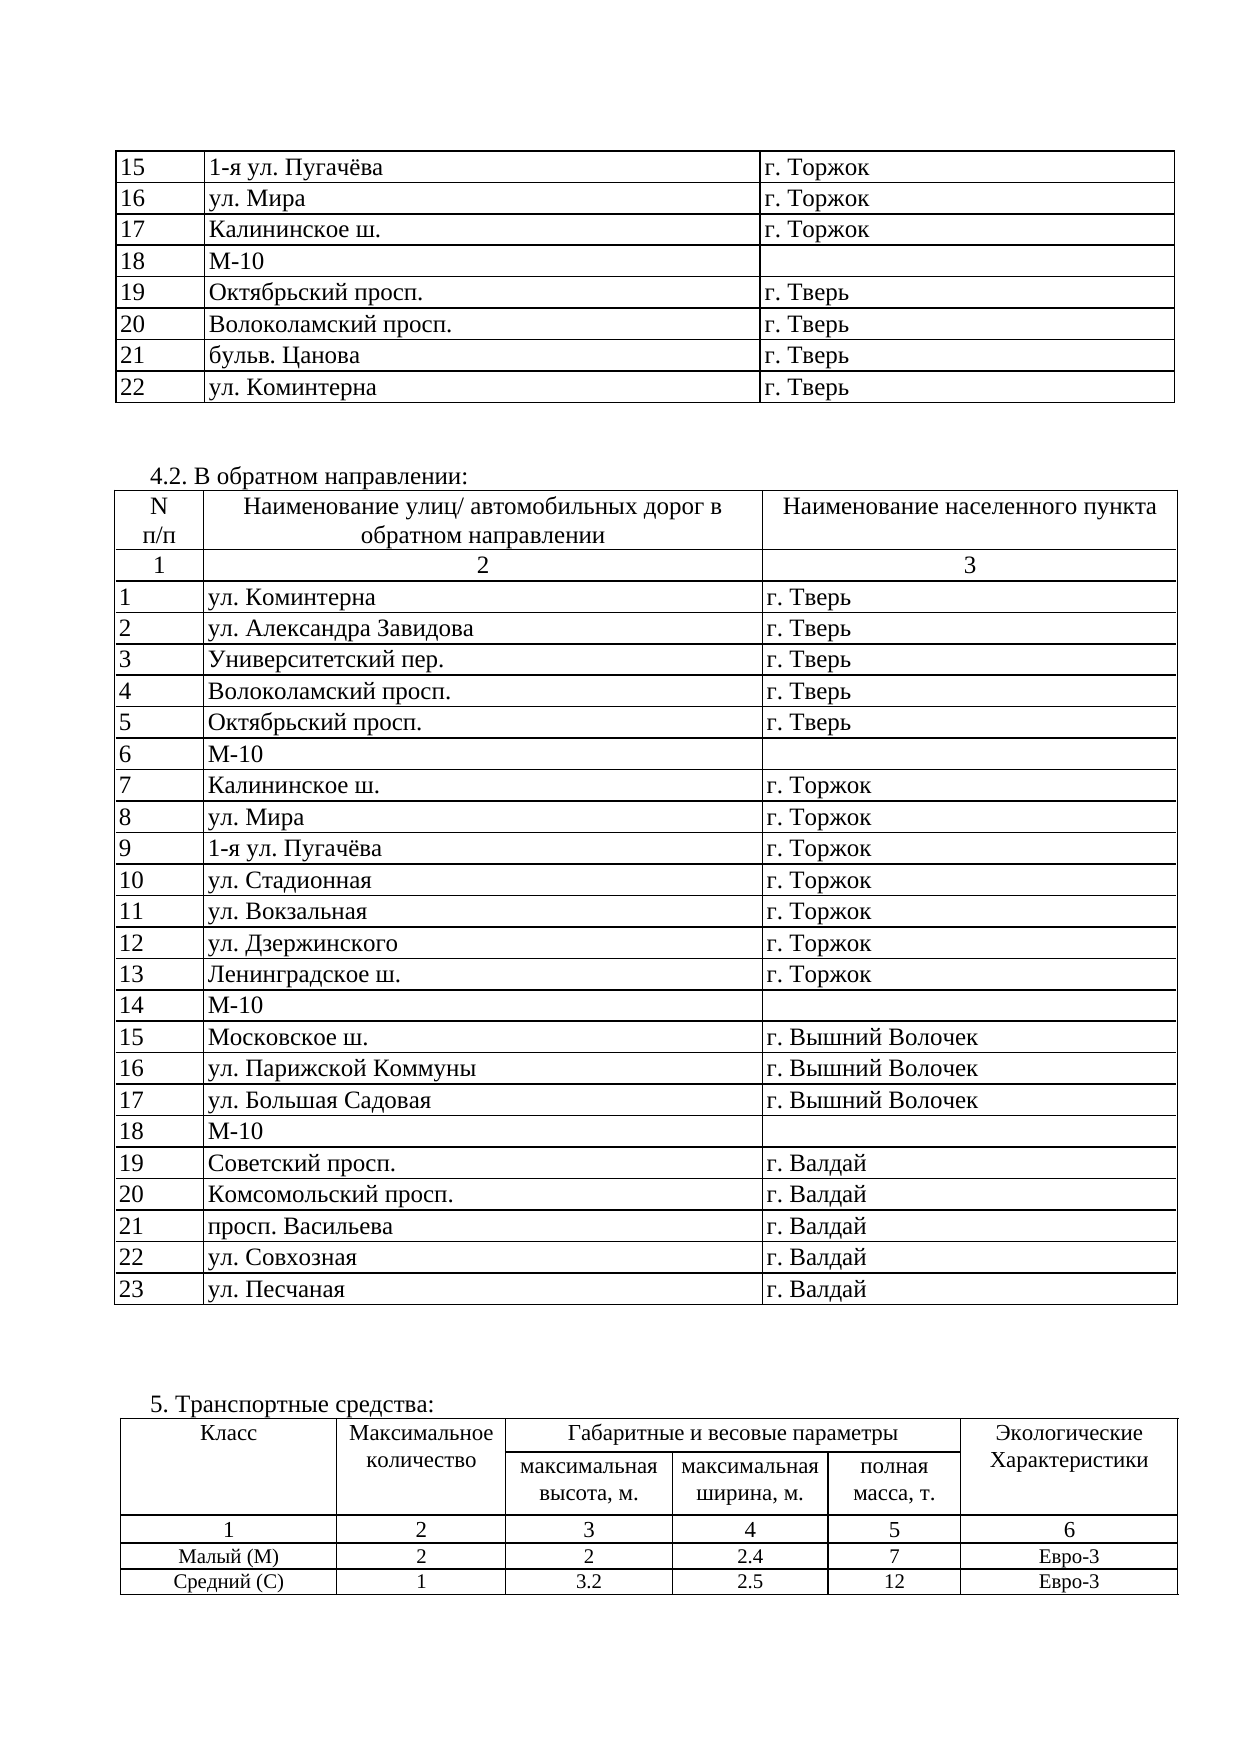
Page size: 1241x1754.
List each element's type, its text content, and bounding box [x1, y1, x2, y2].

table_cell 18 [117, 246, 204, 276]
table_cell ул. Коминтерна [204, 582, 762, 611]
table_cell 20 [115, 1179, 203, 1209]
table_cell 2 [337, 1544, 505, 1568]
table_cell Комсомольский просп. [204, 1179, 762, 1209]
table_cell Советский просп. [204, 1148, 762, 1178]
table_cell 1 [337, 1570, 505, 1593]
table_cell ул. Мира [204, 802, 762, 832]
table_cell 7 [115, 770, 203, 800]
table_cell 15 [117, 152, 204, 181]
table_cell 2 [115, 613, 203, 643]
table_cell 13 [115, 959, 203, 989]
table_cell Ленинградское ш. [204, 959, 762, 989]
table_cell 1 [115, 581, 203, 611]
table_cell г. Валдай [763, 1146, 1177, 1178]
table_cell г. Вышний Волочек [763, 1020, 1177, 1052]
table_cell ул. Стадионная [204, 865, 762, 894]
table_cell 1-я ул. Пугачёва [204, 833, 762, 863]
table_cell 12 [829, 1570, 960, 1593]
table_cell г. Торжок [763, 958, 1177, 989]
table_header N п/п [115, 491, 203, 548]
table_cell 4 [673, 1516, 827, 1542]
table_cell 3 [115, 644, 203, 674]
table_cell 21 [115, 1210, 203, 1241]
table_cell г. Тверь [763, 580, 1177, 611]
text 4.2. В обратном направлении: [150, 461, 1090, 489]
table_header Наименование населенного пункта [763, 491, 1177, 548]
table_cell г. Тверь [763, 706, 1177, 737]
table_cell г. Торжок [763, 863, 1177, 894]
table_cell Волоколамский просп. [205, 309, 759, 339]
table_cell 16 [115, 1053, 203, 1083]
table_cell 3 [506, 1516, 672, 1542]
table_cell 3.2 [506, 1570, 672, 1593]
table_cell г. Торжок [763, 895, 1177, 926]
table_cell Октябрьский просп. [205, 277, 759, 307]
table_cell 5 [115, 707, 203, 737]
table_cell бульв. Цанова [205, 340, 759, 370]
table_cell ул. Песчаная [204, 1274, 762, 1303]
table_cell Волоколамский просп. [204, 676, 762, 706]
table_cell ул. Александра Завидова [204, 613, 762, 643]
table_cell г. Валдай [763, 1178, 1177, 1209]
table_cell Октябрьский просп. [204, 707, 762, 737]
table_cell г. Торжок [761, 215, 1174, 244]
table_cell [761, 246, 1174, 276]
table_cell 4 [115, 675, 203, 706]
table_header Наименование улиц/ автомобильных дорог в обратном направлении [204, 491, 762, 548]
table_cell г. Торжок [761, 183, 1174, 213]
table_cell 12 [115, 927, 203, 957]
table_cell М-10 [205, 246, 759, 276]
table_cell 23 [115, 1273, 203, 1303]
table_cell ул. Коминтерна [205, 372, 759, 402]
table_cell г. Валдай [763, 1272, 1177, 1303]
table_cell 21 [117, 340, 204, 370]
table_header Габаритные и весовые параметры [506, 1419, 960, 1451]
table_cell Университетский пер. [204, 645, 762, 674]
table_cell 15 [115, 1021, 203, 1052]
table_cell г. Тверь [761, 309, 1174, 339]
table_cell 14 [115, 990, 203, 1020]
table_cell г. Тверь [761, 277, 1174, 307]
table_cell 1 [115, 550, 203, 580]
table_cell ул. Мира [205, 183, 759, 213]
table_cell 10 [115, 864, 203, 894]
table_cell ул. Парижской Коммуны [204, 1053, 762, 1083]
table_cell г. Торжок [763, 832, 1177, 863]
table_cell 2.5 [673, 1570, 827, 1593]
table_cell 19 [117, 277, 204, 307]
table_cell г. Тверь [763, 611, 1177, 643]
table_cell [763, 737, 1177, 769]
table_cell ул. Совхозная [204, 1242, 762, 1272]
table_cell 22 [115, 1242, 203, 1272]
table_cell 6 [961, 1516, 1177, 1542]
table_cell 16 [117, 183, 204, 213]
table_cell г. Валдай [763, 1209, 1177, 1241]
table_cell г. Тверь [761, 340, 1174, 370]
table_cell г. Валдай [763, 1241, 1177, 1272]
table_cell г. Тверь [763, 674, 1177, 706]
table_cell г. Торжок [763, 800, 1177, 832]
table_cell М-10 [204, 739, 762, 769]
table_cell 9 [115, 833, 203, 863]
table_cell 5 [829, 1516, 960, 1542]
table_cell 1 [121, 1516, 336, 1542]
table_cell М-10 [204, 1116, 762, 1146]
table_cell 2 [204, 550, 762, 580]
table_cell 11 [115, 896, 203, 926]
table_cell г. Вышний Волочек [763, 1052, 1177, 1083]
table_cell ул. Дзержинского [204, 928, 762, 957]
table_cell г. Торжок [763, 926, 1177, 957]
table_cell полная масса, т. [829, 1453, 960, 1514]
table_cell М-10 [204, 991, 762, 1020]
table_cell ул. Вокзальная [204, 896, 762, 926]
table_cell [763, 989, 1177, 1020]
table_header Максимальное количество [337, 1419, 505, 1514]
table_cell 8 [115, 801, 203, 832]
table_cell г. Вышний Волочек [763, 1083, 1177, 1115]
table_cell 6 [115, 738, 203, 769]
table_cell Малый (М) [121, 1544, 336, 1568]
table_cell 3 [763, 549, 1177, 580]
table_cell г. Тверь [761, 372, 1174, 402]
table_cell 19 [115, 1147, 203, 1178]
table_header Класс [121, 1419, 336, 1514]
table_cell 20 [117, 309, 204, 339]
text 5. Транспортные средства: [150, 1389, 1090, 1418]
table_cell максимальная ширина, м. [673, 1453, 827, 1514]
table_cell 7 [829, 1544, 960, 1568]
table_cell г. Тверь [763, 643, 1177, 674]
table_cell Калининское ш. [205, 215, 759, 244]
table_cell Калининское ш. [204, 770, 762, 800]
table_cell Евро-3 [961, 1570, 1177, 1593]
table_cell ул. Большая Садовая [204, 1085, 762, 1115]
table_cell [763, 1115, 1177, 1146]
table_cell максимальная высота, м. [506, 1453, 672, 1514]
table_cell 2 [506, 1544, 672, 1568]
table_cell 2.4 [673, 1544, 827, 1568]
table_cell Московское ш. [204, 1022, 762, 1052]
table_cell 2 [337, 1516, 505, 1542]
table_cell Средний (С) [121, 1570, 336, 1593]
table_cell просп. Васильева [204, 1211, 762, 1241]
table_cell 17 [117, 215, 204, 244]
table_cell 18 [115, 1116, 203, 1146]
table_cell г. Торжок [761, 152, 1174, 181]
table_cell г. Торжок [763, 769, 1177, 800]
table_cell 1-я ул. Пугачёва [205, 152, 759, 181]
table_cell 17 [115, 1084, 203, 1115]
table_header Экологические Характеристики [961, 1419, 1177, 1514]
table_cell Евро-3 [961, 1544, 1177, 1568]
table_cell 22 [117, 372, 204, 402]
